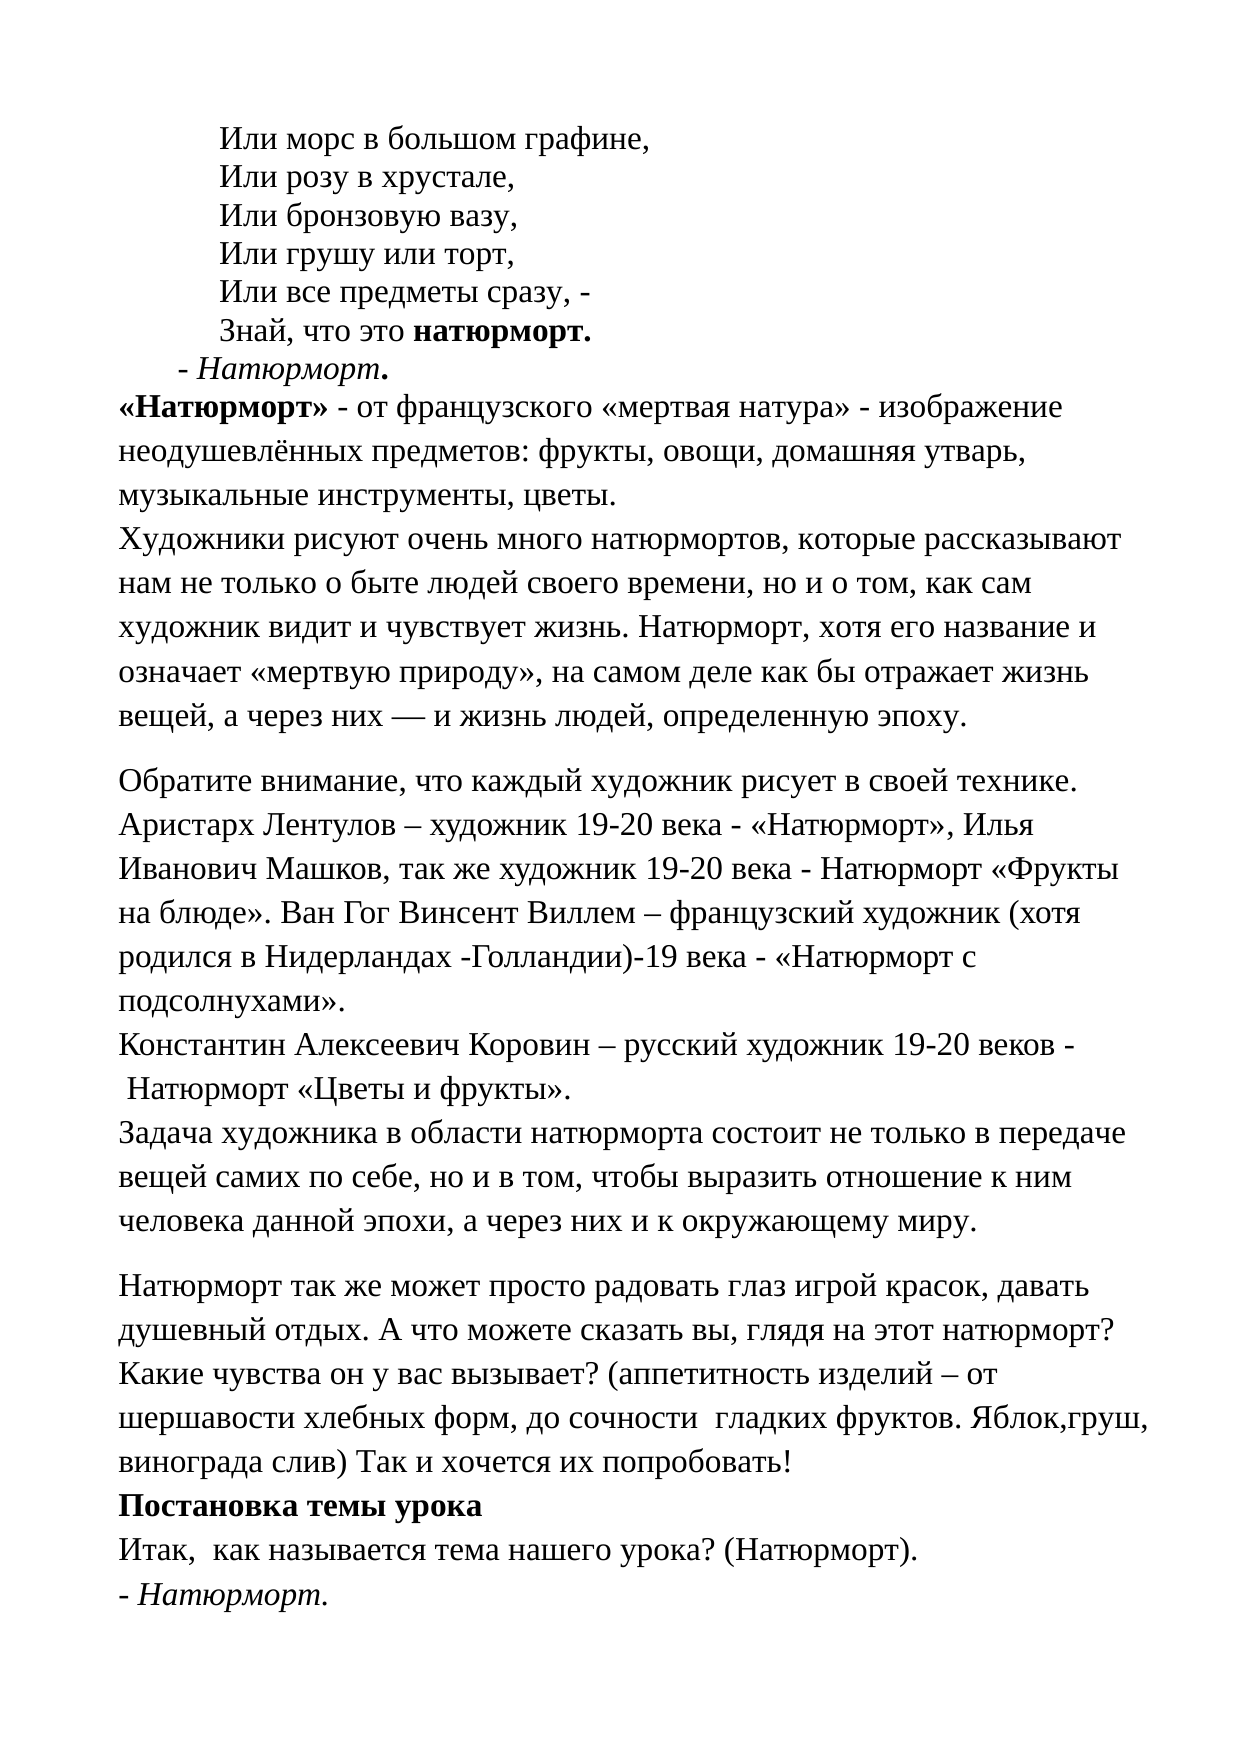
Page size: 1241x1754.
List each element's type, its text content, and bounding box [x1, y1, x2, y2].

text Знай, что это натюрморт. [177, 310, 1152, 348]
text Или розу в хрустале, [177, 156, 1152, 195]
text Или грушу или торт, [177, 233, 1152, 271]
text Итак, как называется тема нашего урока? (Натюрморт). [118, 1530, 1152, 1568]
text Или все предметы сразу, - [177, 271, 1152, 310]
text Обратите внимание, что каждый художник рисует в своей технике. Аристарх Лентулов – художник 19-20 века - «Натюрморт», Илья Иванович Машков, так же художник 19-20 века - Натюрморт «Фрукты на блюде». Ван Гог Винсент Виллем – французский художник (хотя родился в Нидерландах -Голландии)-19 века - «Натюрморт с подсолнухами». [118, 760, 1152, 1018]
text - Натюрморт. [177, 348, 1152, 386]
text Натюрморт «Цветы и фрукты». [118, 1068, 1152, 1107]
text Натюрморт так же может просто радовать глаз игрой красок, давать душевный отдых. А что можете сказать вы, глядя на этот натюрморт? Какие чувства он у вас вызывает? (аппетитность изделий – от шершавости хлебных форм, до сочности гладких фруктов. Яблок,груш, винограда слив) Так и хочется их попробовать! [118, 1265, 1152, 1480]
text - Натюрморт. [118, 1574, 1152, 1612]
text музыкальные инструменты, цветы. [118, 474, 1152, 513]
text Задача художника в области натюрморта состоит не только в передаче вещей самих по себе, но и в том, чтобы выразить отношение к ним человека данной эпохи, а через них и к окружающему миру. [118, 1112, 1152, 1239]
text Константин Алексеевич Коровин – русский художник 19-20 веков - [118, 1024, 1152, 1062]
text Постановка темы урока [118, 1486, 1152, 1524]
text Или морс в большом графине, [177, 118, 1152, 156]
text Художники рисуют очень много натюрмортов, которые рассказывают нам не только о быте людей своего времени, но и о том, как сам художник видит и чувствует жизнь. Натюрморт, хотя его название и означает «мертвую природу», на самом деле как бы отражает жизнь вещей, а через них — и жизнь людей, определенную эпоху. [118, 519, 1152, 733]
text Или бронзовую вазу, [177, 195, 1152, 233]
text «Натюрморт» - от французского «мертвая натура» - изображение неодушевлённых предметов: фрукты, овощи, домашняя утварь, [118, 386, 1152, 469]
